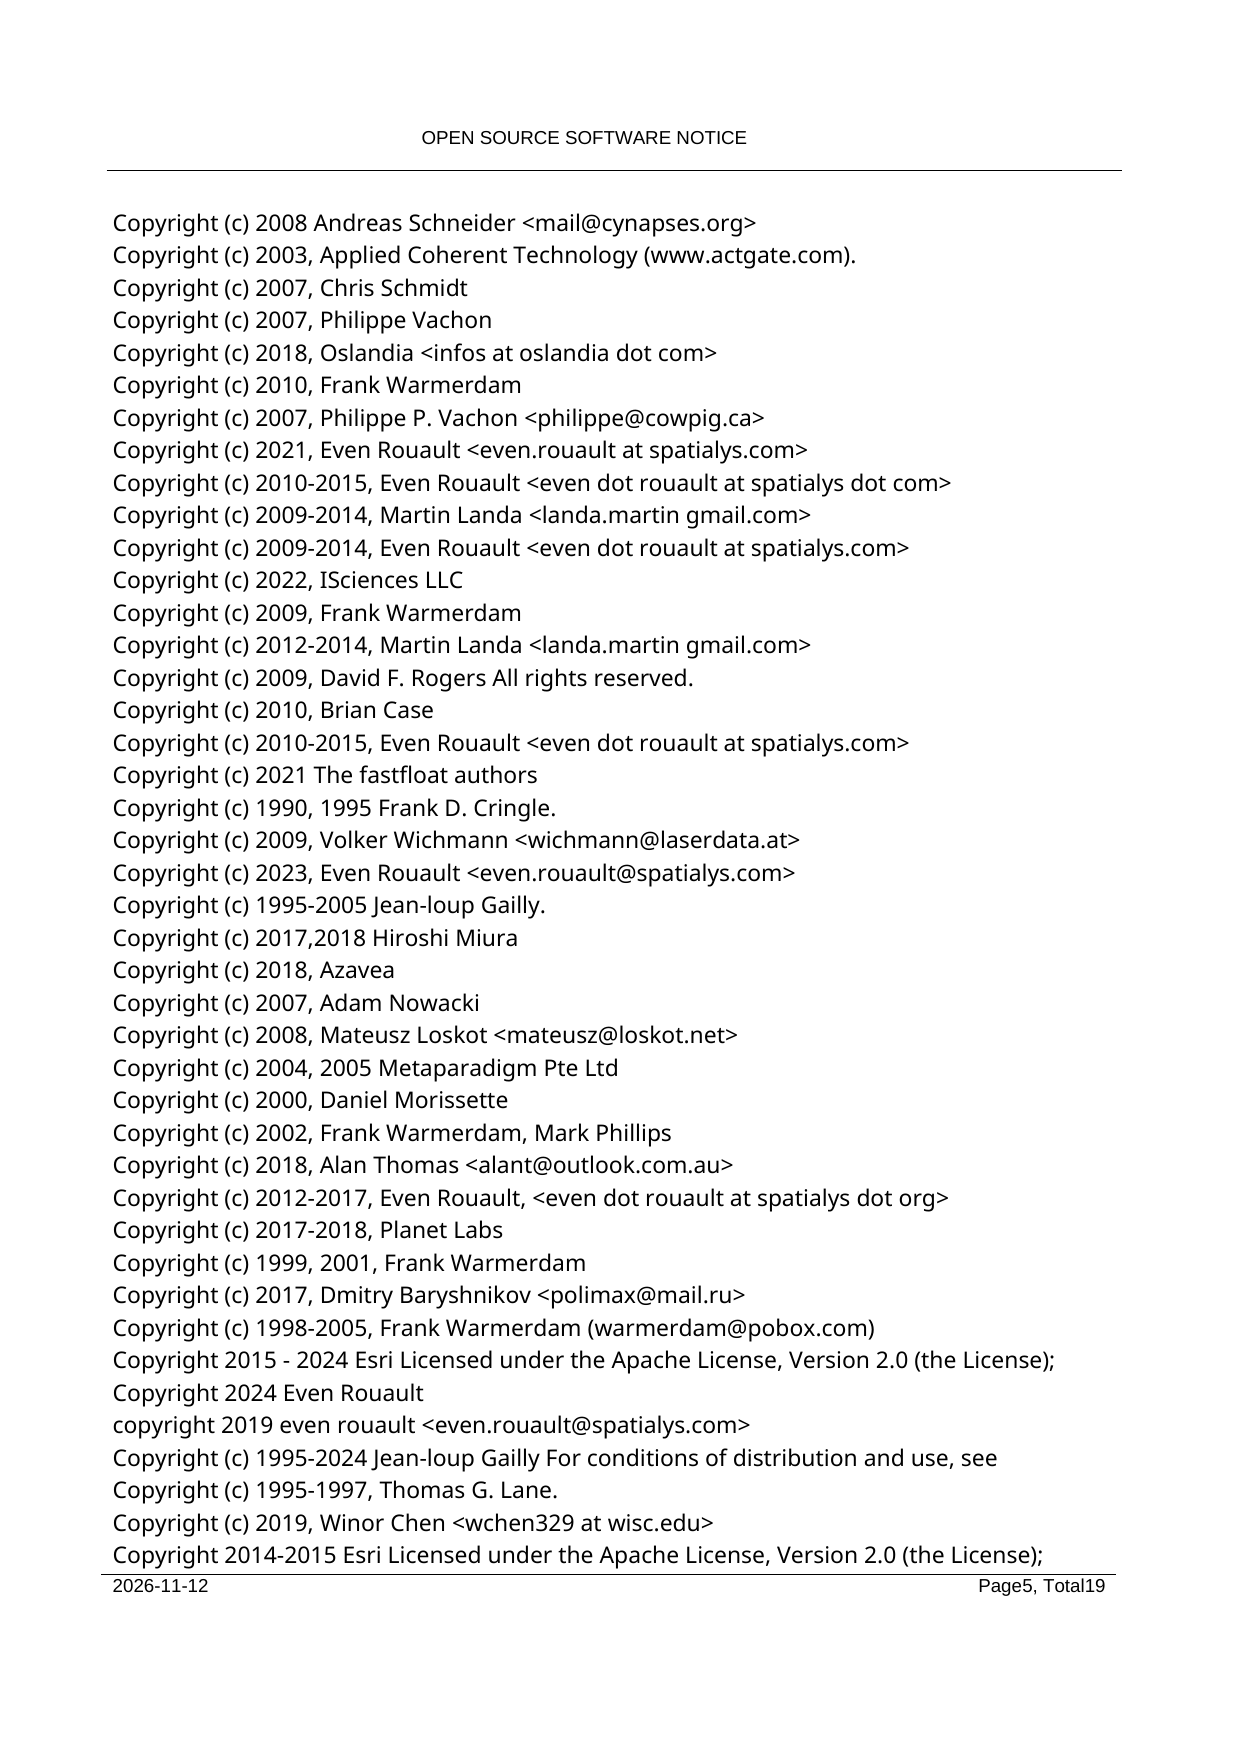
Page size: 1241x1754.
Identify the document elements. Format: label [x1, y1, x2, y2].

text [112, 206, 1128, 1571]
